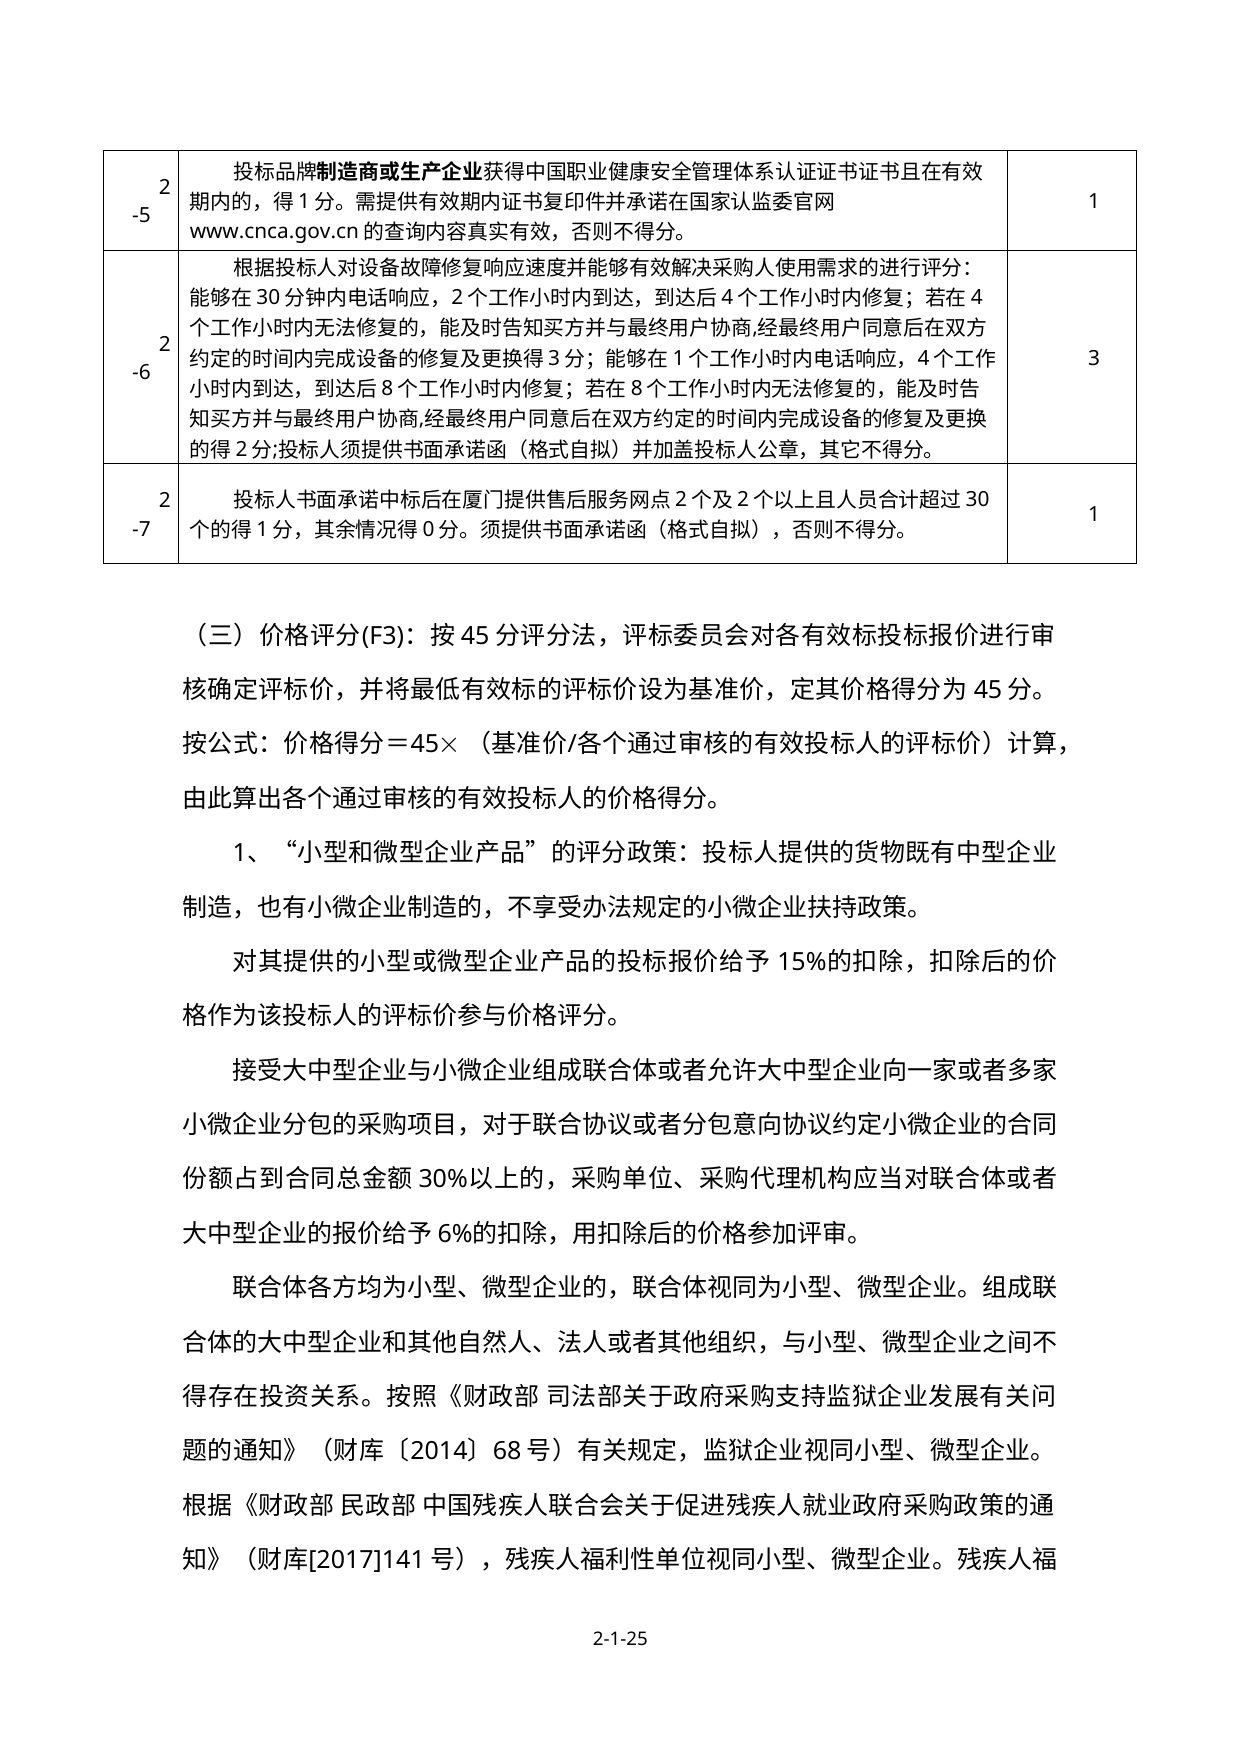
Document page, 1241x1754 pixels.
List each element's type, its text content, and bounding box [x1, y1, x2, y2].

text 对其提供的小型或微型企业产品的投标报价给予15%的扣除，扣除后的价格作为该投标人的评标价参与价格评分。 [182, 941, 1058, 1032]
text 接受大中型企业与小微企业组成联合体或者允许大中型企业向一家或者多家小微企业分包的采购项目，对于联合协议或者分包意向协议约定小微企业的合同份额占到合同总金额30%以上的，采购单位、采购代理机构应当对联合体或者大中型企业的报价给予6%的扣除，用扣除后的价格参加评审。 [182, 1050, 1058, 1249]
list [182, 1268, 1058, 1576]
table_cell 1 [1008, 464, 1136, 563]
table_cell 投标人书面承诺中标后在厦门提供售后服务网点2个及2个以上且人员合计超过30个的得1分，其余情况得0分。须提供书面承诺函（格式自拟），否则不得分。 [179, 464, 1007, 563]
table_cell 1 [1008, 151, 1136, 250]
table_cell 2-6 [104, 251, 178, 463]
table_cell 根据投标人对设备故障修复响应速度并能够有效解决采购人使用需求的进行评分：能够在30分钟内电话响应，2个工作小时内到达，到达后4个工作小时内修复；若在4个工作小时内无法修复的，能及时告知买方并与最终用户协商,经最终用户同意后在双方约定的时间内完成设备的修复及更换得3分；能够在1个工作小时内电话响应，4个工作小时内到达，到达后8个工作小时内修复；若在8个工作小时内无法修复的，能及时告知买方并与最终用户协商,经最终用户同意后在双方约定的时间内完成设备的修复及更换的得2分;投标人须提供书面承诺函（格式自拟）并加盖投标人公章，其它不得分。 [179, 251, 1007, 463]
table_cell 2-7 [104, 464, 178, 563]
table_cell 投标品牌制造商或生产企业获得中国职业健康安全管理体系认证证书证书且在有效期内的，得1分。需提供有效期内证书复印件并承诺在国家认监委官网www.cnca.gov.cn的查询内容真实有效，否则不得分。 [179, 151, 1007, 250]
text 1、“小型和微型企业产品”的评分政策：投标人提供的货物既有中型企业制造，也有小微企业制造的，不享受办法规定的小微企业扶持政策。 [182, 833, 1058, 923]
text （三）价格评分(F3)：按45分评分法，评标委员会对各有效标投标报价进行审核确定评标价，并将最低有效标的评标价设为基准价，定其价格得分为45分。按公式：价格得分＝45 （基准价/各个通过审核的有效投标人的评标价）计算，由此算出各个通过审核的有效投标人的价格得分。 [182, 615, 1058, 814]
table_cell 3 [1008, 251, 1136, 463]
table_cell 2-5 [104, 151, 178, 250]
